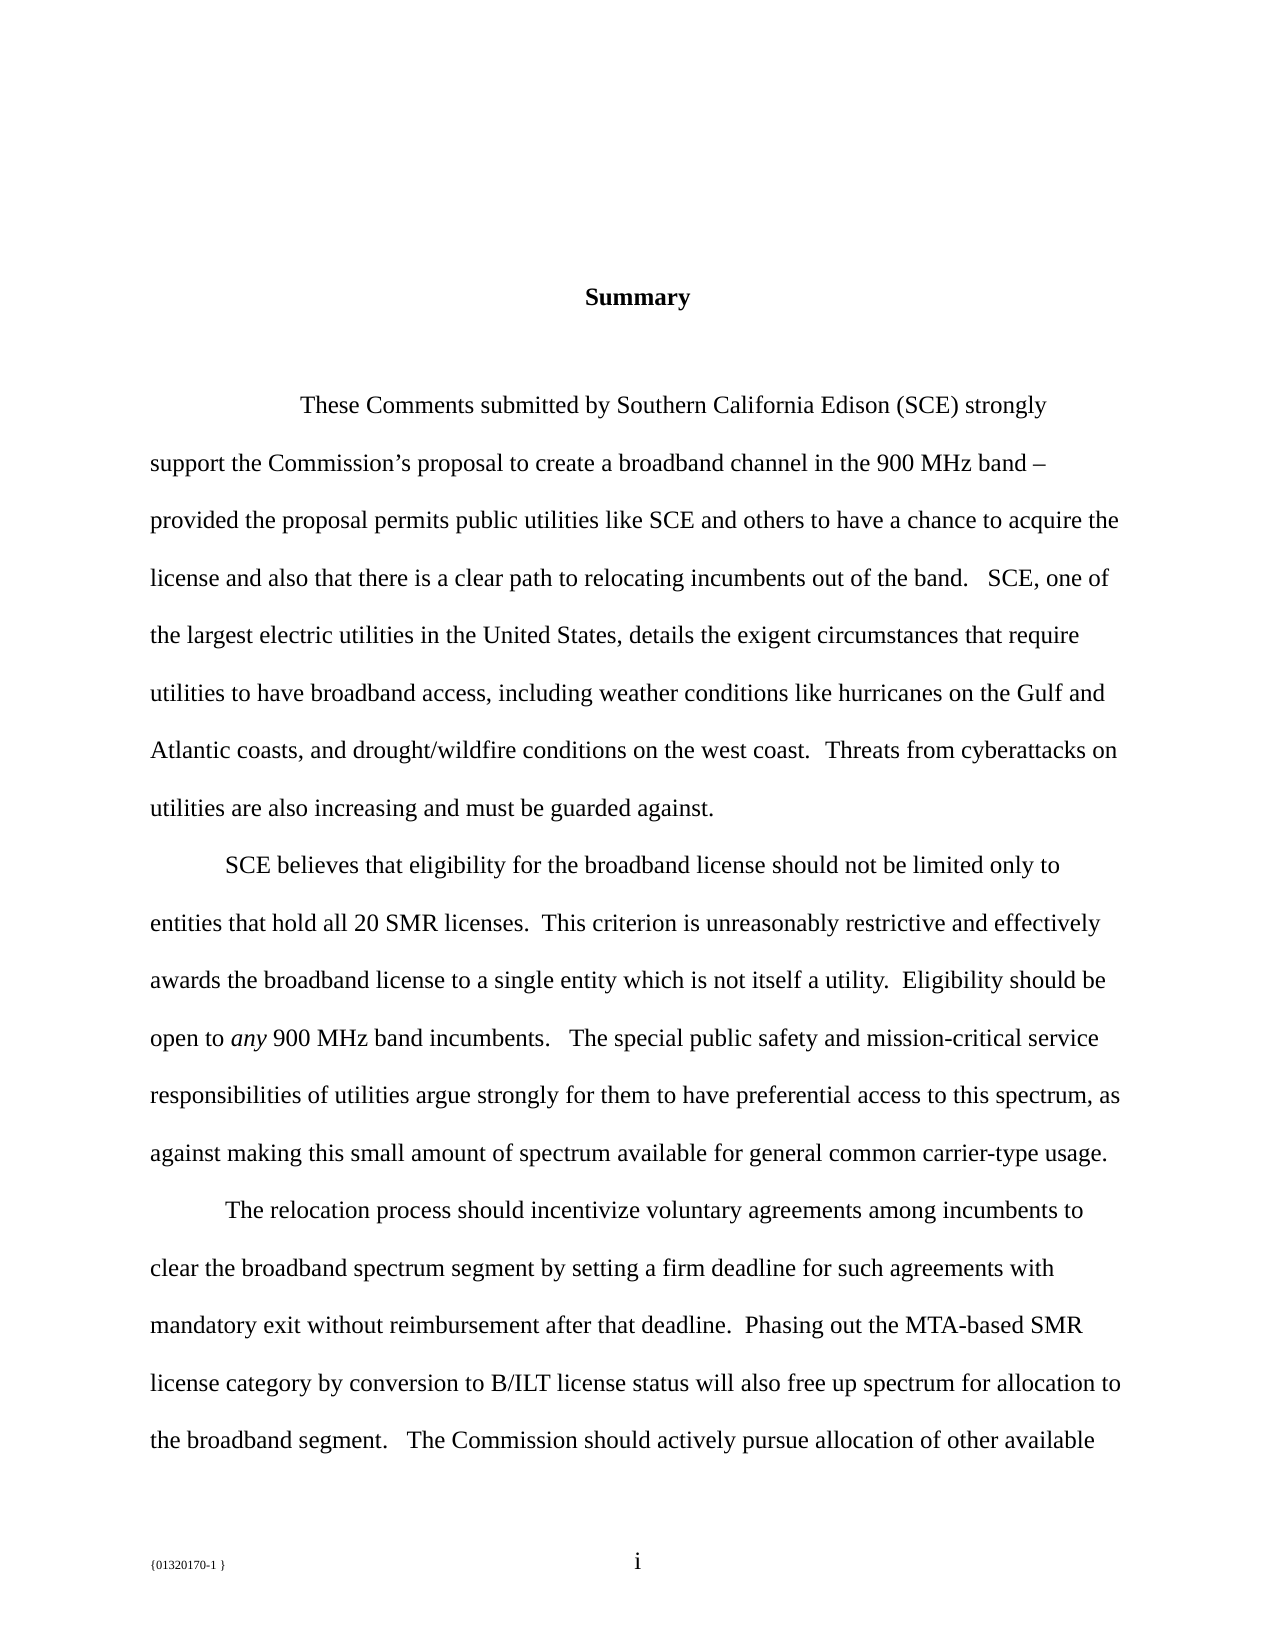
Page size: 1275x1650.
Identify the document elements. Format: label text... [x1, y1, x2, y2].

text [150, 1195, 1125, 1454]
text These Comments submitted by Southern California Edison (SCE) strongly support the Commission’s proposal to create a broadband channel in the 900 MHz band – provided the proposal permits public utilities like SCE and others to have a chance to acquire the license and also that there is a clear path to relocating incumbents out of the band. SCE, one of the largest electric utilities in the United States, details the exigent circumstances that require utilities to have broadband access, including weather conditions like hurricanes on the Gulf and Atlantic coasts, and drought/wildfire conditions on the west coast. Threats from cyberattacks on utilities are also increasing and must be guarded against. [150, 390, 1125, 822]
subtitle Summary [150, 282, 1125, 311]
text SCE believes that eligibility for the broadband license should not be limited only to entities that hold all 20 SMR licenses. This criterion is unreasonably restrictive and effectively awards the broadband license to a single entity which is not itself a utility. Eligibility should be open to any 900 MHz band incumbents. The special public safety and mission-critical service responsibilities of utilities argue strongly for them to have preferential access to this spectrum, as against making this small amount of spectrum available for general common carrier-type usage. [150, 850, 1125, 1167]
